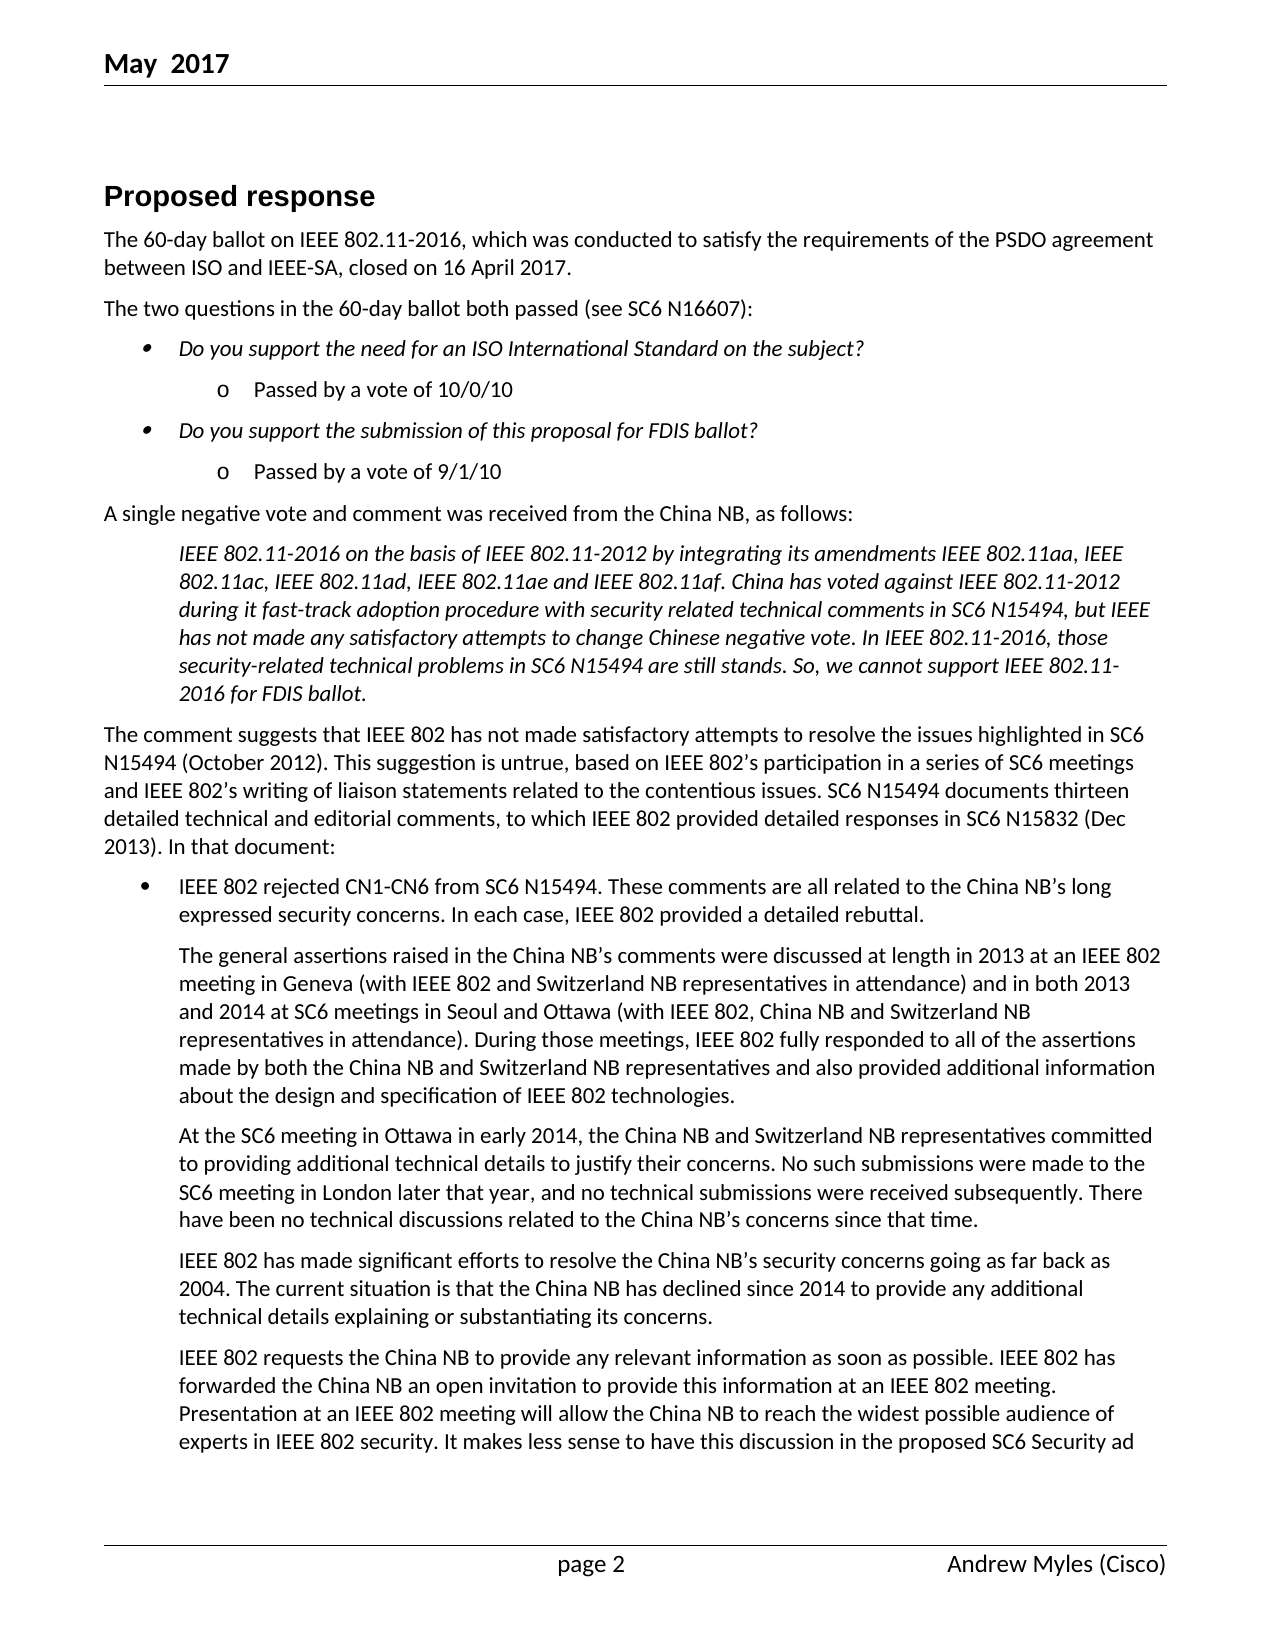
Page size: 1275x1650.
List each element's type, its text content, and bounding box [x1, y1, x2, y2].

list Do you support the submission of this proposal for FDIS ballot? [141, 416, 1167, 444]
text A single negative vote and comment was received from the China NB, as follows: [103, 499, 1167, 527]
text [178, 1343, 1167, 1455]
list Passed by a vote of 10/0/10 [216, 375, 1167, 404]
text The comment suggests that IEEE 802 has not made satisfactory attempts to resolve the issues highlighted in SC6 N15494 (October 2012). This suggestion is untrue, based on IEEE 802’s participation in a series of SC6 meetings and IEEE 802’s writing of liaison statements related to the contentious issues. SC6 N15494 documents thirteen detailed technical and editorial comments, to which IEEE 802 provided detailed responses in SC6 N15832 (Dec 2013). In that document: [103, 720, 1167, 860]
text At the SC6 meeting in Ottawa in early 2014, the China NB and Switzerland NB representatives committed to providing additional technical details to justify their concerns. No such submissions were made to the SC6 meeting in London later that year, and no technical submissions were received subsequently. There have been no technical discussions related to the China NB’s concerns since that time. [178, 1122, 1167, 1234]
list IEEE 802 rejected CN1-CN6 from SC6 N15494. These comments are all related to the China NB’s long expressed security concerns. In each case, IEEE 802 provided a detailed rebuttal. [141, 872, 1167, 928]
text The general assertions raised in the China NB’s comments were discussed at length in 2013 at an IEEE 802 meeting in Geneva (with IEEE 802 and Switzerland NB representatives in attendance) and in both 2013 and 2014 at SC6 meetings in Seoul and Ottawa (with IEEE 802, China NB and Switzerland NB representatives in attendance). During those meetings, IEEE 802 fully responded to all of the assertions made by both the China NB and Switzerland NB representatives and also provided additional information about the design and specification of IEEE 802 technologies. [178, 941, 1167, 1109]
list Passed by a vote of 9/1/10 [216, 457, 1167, 486]
text The two questions in the 60-day ballot both passed (see SC6 N16607): [103, 294, 1167, 322]
text IEEE 802.11-2016 on the basis of IEEE 802.11-2012 by integrating its amendments IEEE 802.11aa, IEEE 802.11ac, IEEE 802.11ad, IEEE 802.11ae and IEEE 802.11af. China has voted against IEEE 802.11-2012 during it fast-track adoption procedure with security related technical comments in SC6 N15494, but IEEE has not made any satisfactory attempts to change Chinese negative vote. In IEEE 802.11-2016, those security-related technical problems in SC6 N15494 are still stands. So, we cannot support IEEE 802.11-2016 for FDIS ballot. [178, 539, 1167, 707]
subtitle Proposed response [103, 179, 1167, 213]
text The 60-day ballot on IEEE 802.11-2016, which was conducted to satisfy the requirements of the PSDO agreement between ISO and IEEE-SA, closed on 16 April 2017. [103, 225, 1167, 281]
list Do you support the need for an ISO International Standard on the subject? [141, 334, 1167, 362]
text IEEE 802 has made significant efforts to resolve the China NB’s security concerns going as far back as 2004. The current situation is that the China NB has declined since 2014 to provide any additional technical details explaining or substantiating its concerns. [178, 1246, 1167, 1330]
